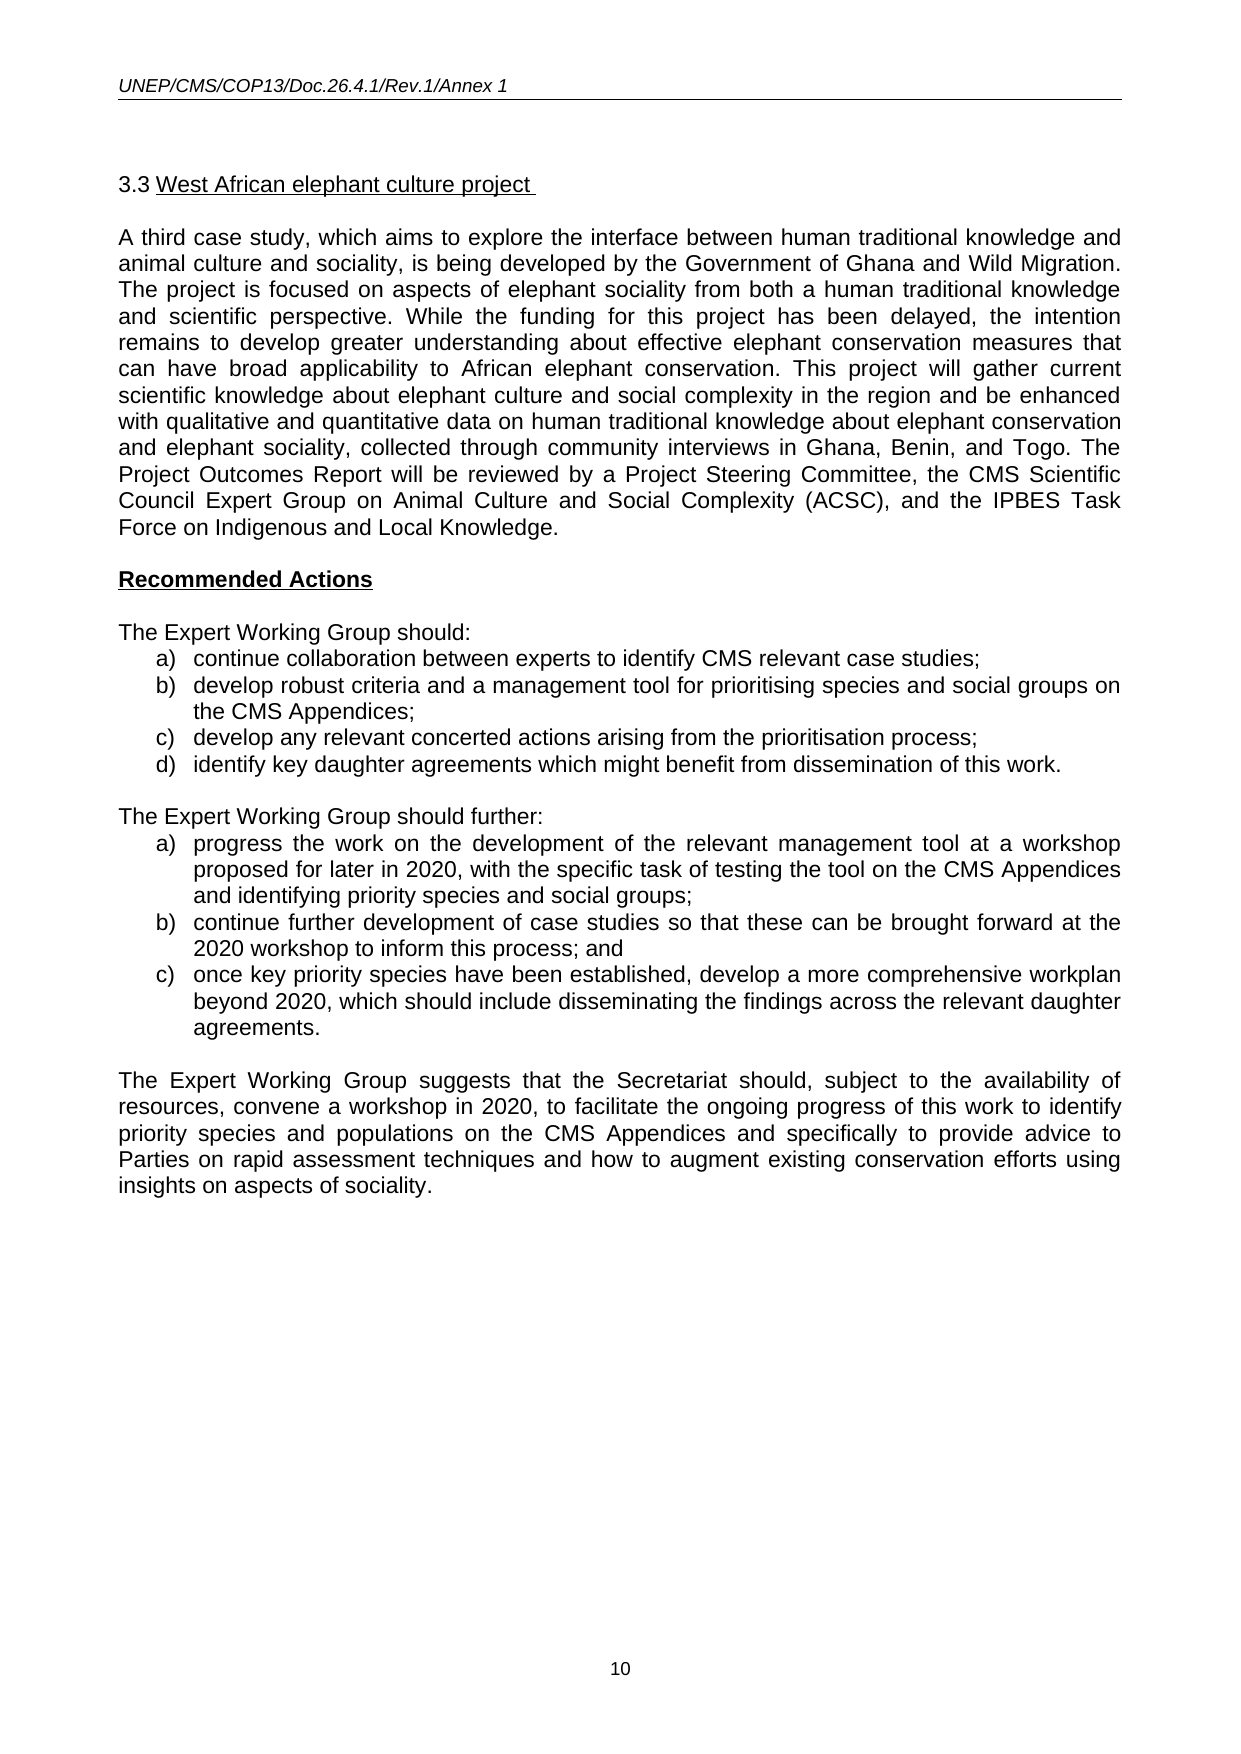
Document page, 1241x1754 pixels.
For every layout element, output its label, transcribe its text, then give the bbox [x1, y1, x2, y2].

list West African elephant culture project [118, 171, 1122, 197]
text A third case study, which aims to explore the interface between human traditional knowledge and animal culture and sociality, is being developed by the Government of Ghana and Wild Migration. The project is focused on aspects of elephant sociality from both a human traditional knowledge and scientific perspective. While the funding for this project has been delayed, the intention remains to develop greater understanding about effective elephant conservation measures that can have broad applicability to African elephant conservation. This project will gather current scientific knowledge about elephant culture and social complexity in the region and be enhanced with qualitative and quantitative data on human traditional knowledge about elephant conservation and elephant sociality, collected through community interviews in Ghana, Benin, and Togo. The Project Outcomes Report will be reviewed by a Project Steering Committee, the CMS Scientific Council Expert Group on Animal Culture and Social Complexity (ACSC), and the IPBES Task Force on Indigenous and Local Knowledge. [118, 223, 1122, 540]
text Recommended Actions [118, 566, 1122, 592]
text The Expert Working Group should further: [118, 803, 1122, 830]
list continue further development of case studies so that these can be brought forward at the 2020 workshop to inform this process; and [156, 909, 1122, 961]
list continue collaboration between experts to identify CMS relevant case studies; [156, 645, 1122, 672]
text The Expert Working Group should: [118, 619, 1122, 645]
text The Expert Working Group suggests that the Secretariat should, subject to the availability of resources, convene a workshop in 2020, to facilitate the ongoing progress of this work to identify priority species and populations on the CMS Appendices and specifically to provide advice to Parties on rapid assessment techniques and how to augment existing conservation efforts using insights on aspects of sociality. [118, 1067, 1122, 1199]
list develop any relevant concerted actions arising from the prioritisation process; [156, 724, 1122, 751]
list progress the work on the development of the relevant management tool at a workshop proposed for later in 2020, with the specific task of testing the tool on the CMS Appendices and identifying priority species and social groups; [156, 830, 1122, 909]
list identify key daughter agreements which might benefit from dissemination of this work. [156, 751, 1122, 777]
list once key priority species have been established, develop a more comprehensive workplan beyond 2020, which should include disseminating the findings across the relevant daughter agreements. [156, 961, 1122, 1041]
list develop robust criteria and a management tool for prioritising species and social groups on the CMS Appendices; [156, 672, 1122, 724]
